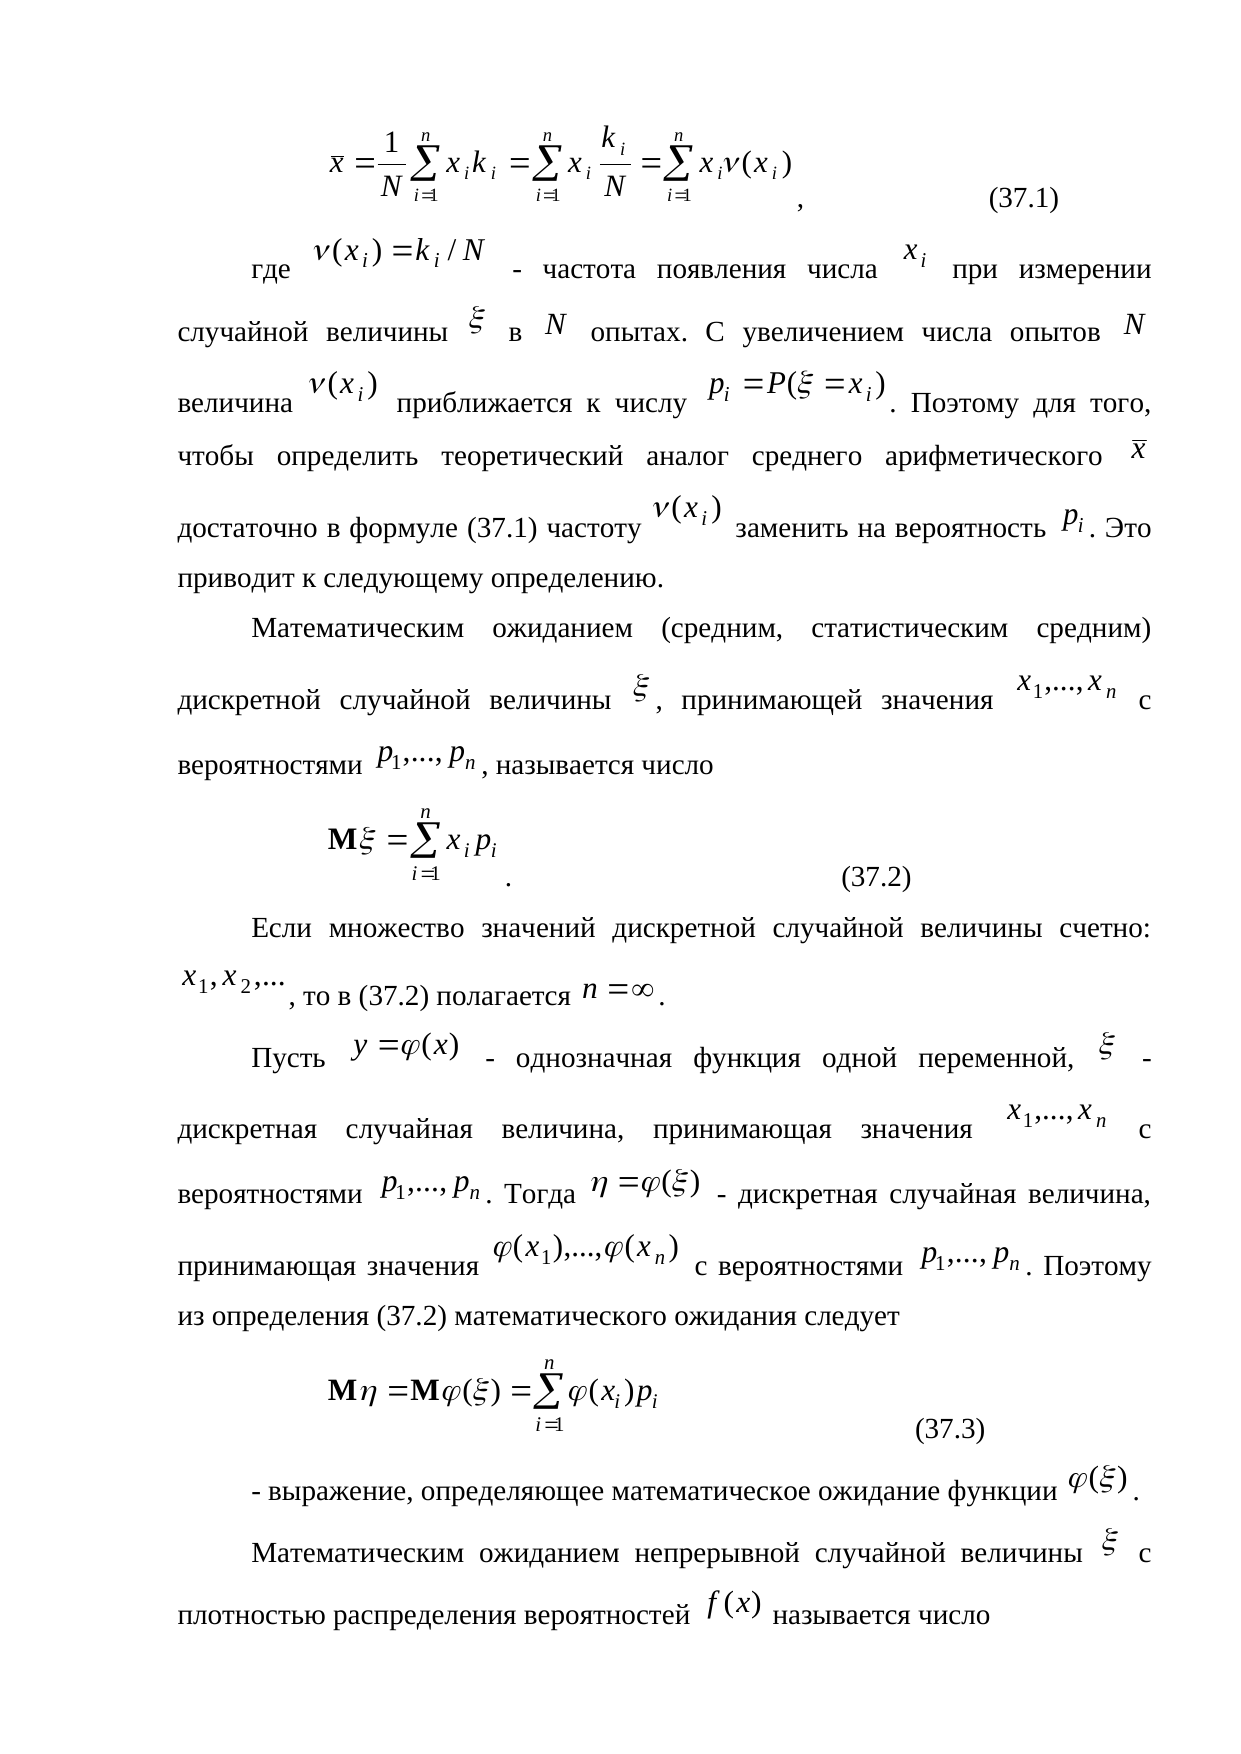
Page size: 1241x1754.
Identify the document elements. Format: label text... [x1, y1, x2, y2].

text Математическим ожиданием непрерывной случайной величины с плотностью распределения вероятностей называется число [177, 1523, 1152, 1631]
text . (37.2) [177, 797, 1152, 893]
text , (37.1) [177, 118, 1152, 213]
text Пусть - однозначная функция одной переменной, - дискретная случайная величина, принимающая значения с вероятностями . Тогда - дискретная случайная величина, принимающая значения с вероятностями . Поэтому из определения (37.2) математического ожидания следует [177, 1028, 1152, 1332]
text Математическим ожиданием (средним, статистическим средним) дискретной случайной величины , принимающей значения с вероятностями , называется число [177, 610, 1152, 781]
text (37.3) [177, 1349, 1152, 1444]
text - выражение, определяющее математическое ожидание функции . [177, 1461, 1152, 1506]
text Если множество значений дискретной случайной величины счетно: , то в (37.2) полагается . [177, 910, 1152, 1011]
text где - частота появления числа при измерении случайной величины в опытах. С увеличением числа опытов величина приближается к числу . Поэтому для того, чтобы определить теоретический аналог среднего арифметического достаточно в формуле (37.1) частоту заменить на вероятность . Это приводит к следующему определению. [177, 230, 1152, 593]
